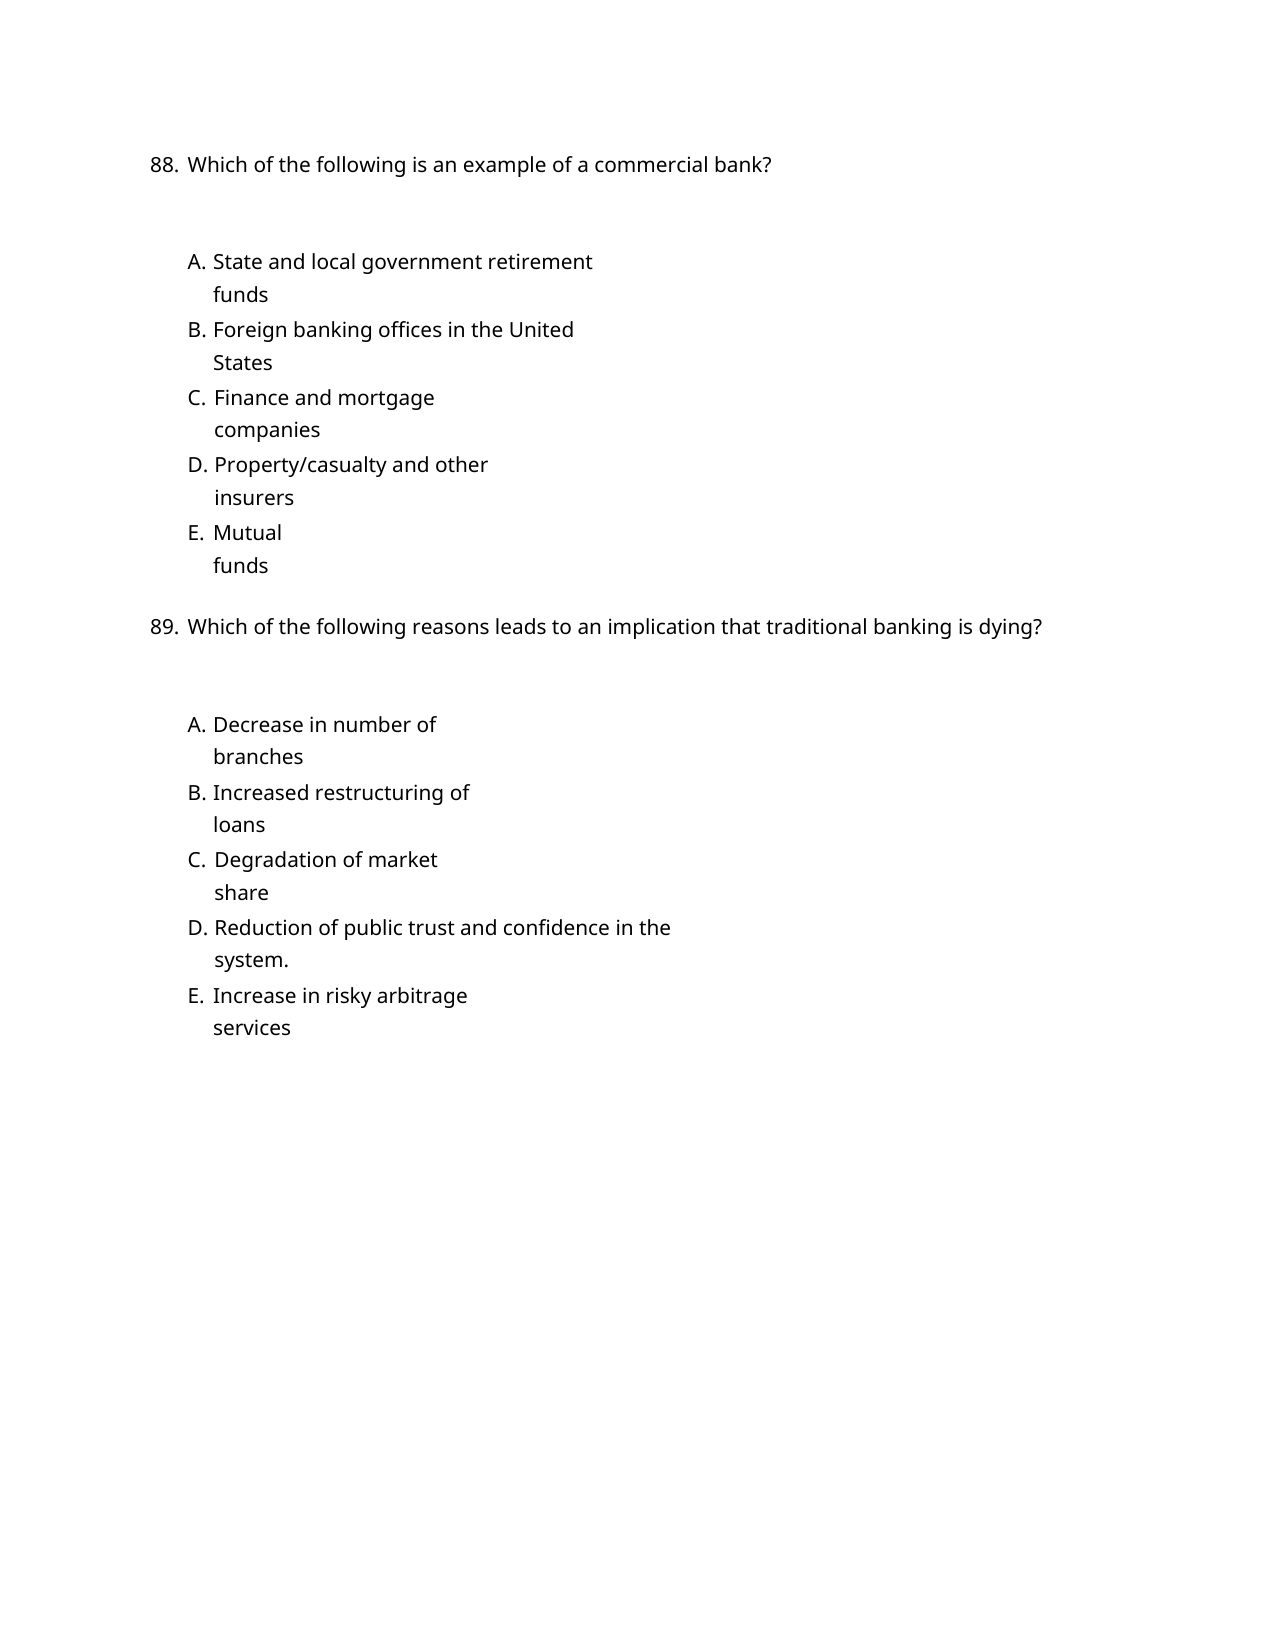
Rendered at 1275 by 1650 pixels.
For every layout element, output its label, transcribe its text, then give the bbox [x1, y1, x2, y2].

table_header 89. [150, 613, 187, 1046]
table_header Which of the following is an example of a commercial bank? [188, 150, 1087, 583]
table_header 88. [150, 150, 187, 583]
table_header Which of the following reasons leads to an implication that traditional banking is dying? [188, 613, 1087, 1046]
